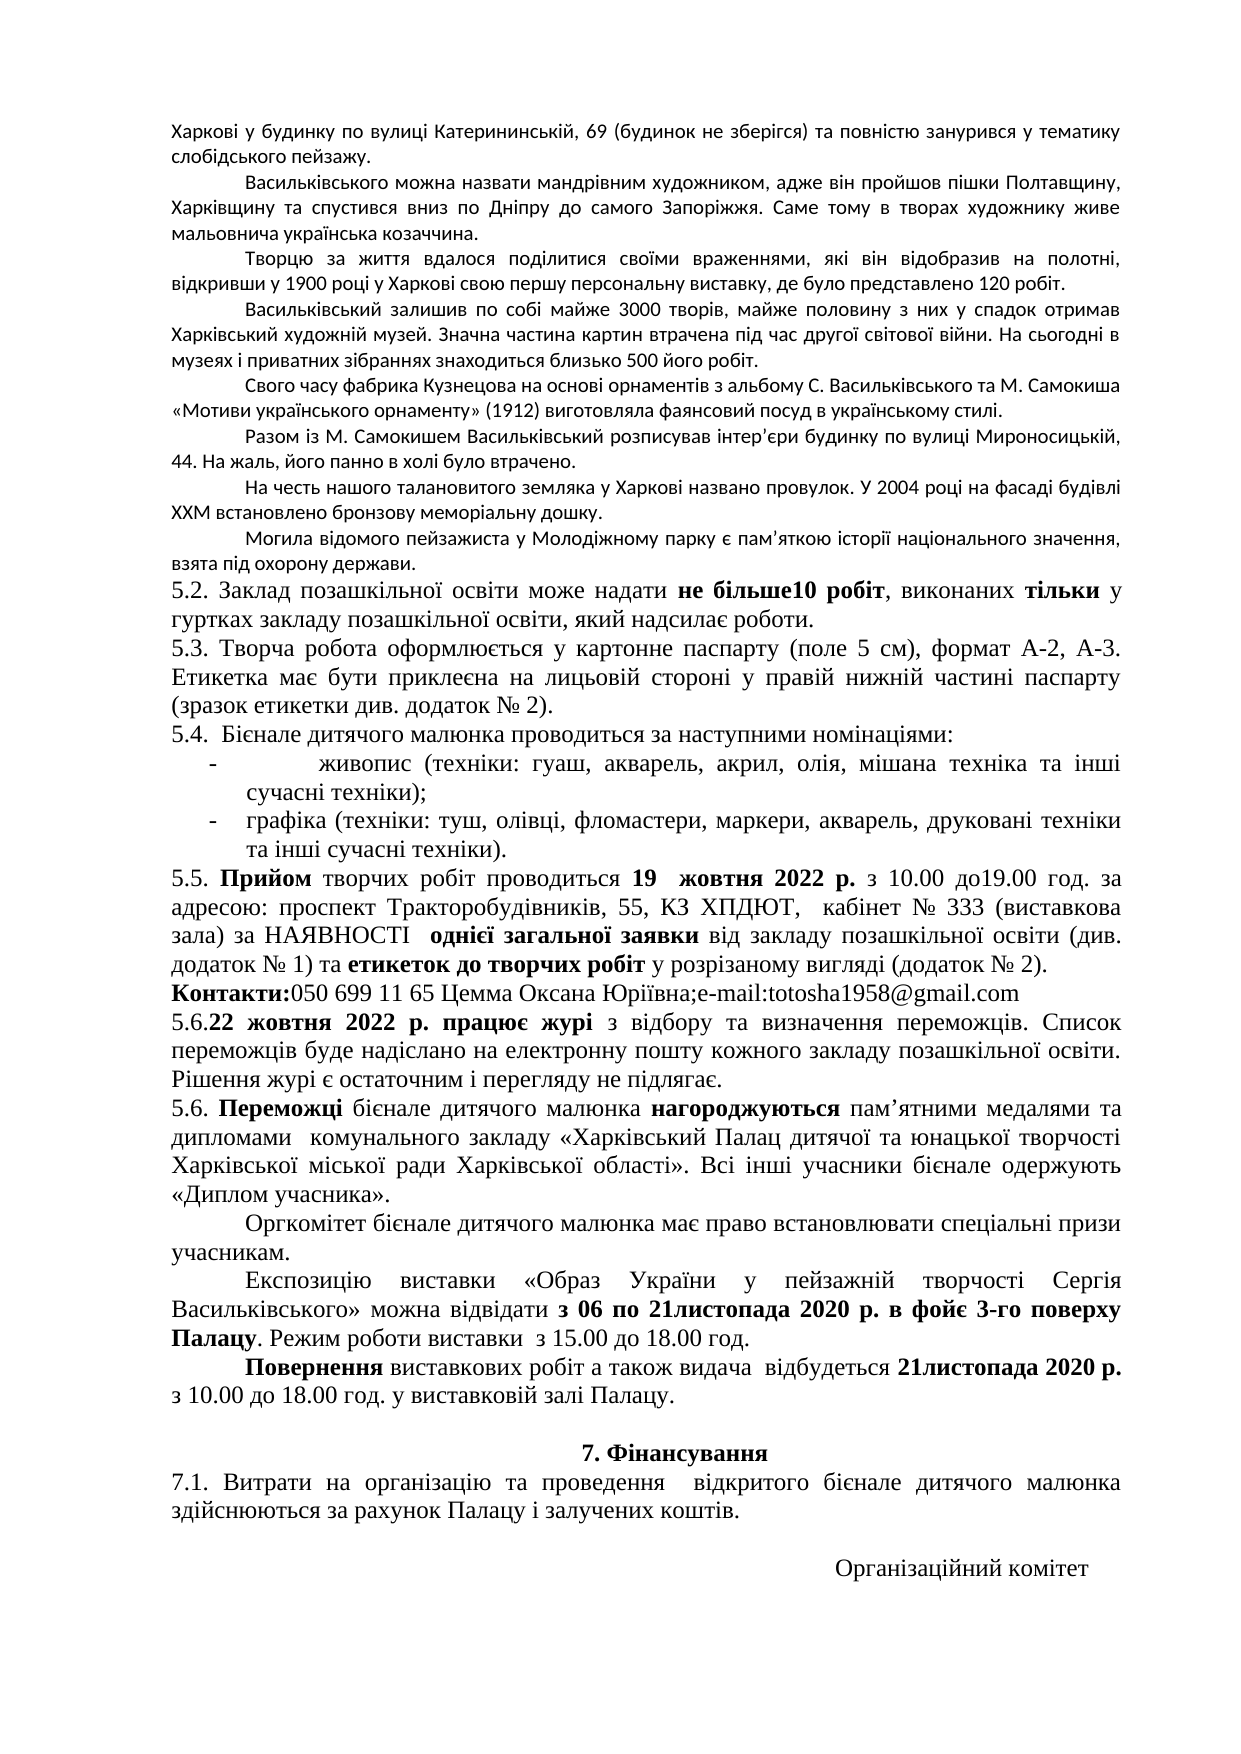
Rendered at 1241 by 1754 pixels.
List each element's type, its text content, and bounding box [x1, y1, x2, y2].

text Васильківського можна назвати мандрівним художником, адже він пройшов пішки Полтавщину, Харківщину та спустився вниз по Дніпру до самого Запоріжжя. Саме тому в творах художнику живе мальовнича українська козаччина. [171, 169, 1122, 245]
text 5.4. Бієнале дитячого малюнка проводиться за наступними номінаціями: [171, 719, 1122, 748]
text Повернення виставкових робіт а також видача відбудеться 21листопада 2020 р. з 10.00 до 18.00 год. у виставковій залі Палацу. [171, 1352, 1122, 1409]
text Могила відомого пейзажиста у Молодіжному парку є пам’яткою історії національного значення, взята під охорону держави. [171, 525, 1122, 576]
text 5.6.22 жовтня 2022 р. працює журі з відбору та визначення переможців. Список переможців буде надіслано на електронну пошту кожного закладу позашкільної освіти. Рішення журі є остаточним і перегляду не підлягає. [171, 1007, 1122, 1093]
text Контакти:050 699 11 65 Цемма Оксана Юріївна;e-mail:totosha1958@gmail.com [171, 978, 1122, 1007]
text Експозицію виставки «Образ України у пейзажній творчості Сергія Васильківського» можна відвідати з 06 по 21листопада 2020 р. в фойє 3-го поверху Палацу. Режим роботи виставки з 15.00 до 18.00 год. [171, 1266, 1122, 1352]
text Творцю за життя вдалося поділитися своїми враженнями, які він відобразив на полотні, відкривши у 1900 році у Харкові свою першу персональну виставку, де було представлено 120 робіт. [171, 245, 1122, 296]
list графіка (техніки: туш, олівці, фломастери, маркери, акварель, друковані техніки та інші сучасні техніки). [209, 806, 1122, 863]
text Оргкомітет бієнале дитячого малюнка має право встановлювати спеціальні призи учасникам. [171, 1208, 1122, 1266]
text 5.5. Прийом творчих робіт проводиться 19 жовтня 2022 р. з 10.00 до19.00 год. за адресою: проспект Тракторобудівників, 55, КЗ ХПДЮТ, кабінет № 333 (виставкова зала) за НАЯВНОСТІ однієї загальної заявки від закладу позашкільної освіти (див. додаток № 1) та етикеток до творчих робіт у розрізаному вигляді (додаток № 2). [171, 863, 1122, 978]
text 7.1. Витрати на організацію та проведення відкритого бієнале дитячого малюнка здійснюються за рахунок Палацу і залучених коштів. [171, 1467, 1122, 1524]
text 7. Фінансування [171, 1438, 1122, 1467]
text Васильківський залишив по собі майже 3000 творів, майже половину з них у спадок отримав Харківський художній музей. Значна частина картин втрачена під час другої світової війни. На сьогодні в музеях і приватних зібраннях знаходиться близько 500 його робіт. [171, 296, 1122, 372]
text 5.6. Переможці бієнале дитячого малюнка нагороджуються пам’ятними медалями та дипломами комунального закладу «Харківський Палац дитячої та юнацької творчості Харківської міської ради Харківської області». Всі інші учасники бієнале одержують «Диплом учасника». [171, 1093, 1122, 1208]
text Разом із М. Самокишем Васильківський розписував інтер’єри будинку по вулиці Мироносицькій, 44. На жаль, його панно в холі було втрачено. [171, 423, 1122, 474]
text Організаційний комітет [761, 1553, 1122, 1582]
text 5.3. Творча робота оформлюється у картонне паспарту (поле 5 см), формат А-2, А-3. Етикетка має бути приклеєна на лицьовій стороні у правій нижній частині паспарту (зразок етикетки див. додаток № 2). [171, 633, 1122, 719]
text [171, 118, 1122, 169]
text На честь нашого талановитого земляка у Харкові названо провулок. У 2004 році на фасаді будівлі ХХМ встановлено бронзову меморіальну дошку. [171, 474, 1122, 525]
list живопис (техніки: гуаш, акварель, акрил, олія, мішана техніка та інші сучасні техніки); [209, 748, 1122, 806]
text Свого часу фабрика Кузнецова на основі орнаментів з альбому С. Васильківського та М. Самокиша «Мотиви українського орнаменту» (1912) виготовляла фаянсовий посуд в українському стилі. [171, 372, 1122, 423]
text 5.2. Заклад позашкільної освіти може надати не більше10 робіт, виконаних тільки у гуртках закладу позашкільної освіти, який надсилає роботи. [171, 576, 1122, 633]
